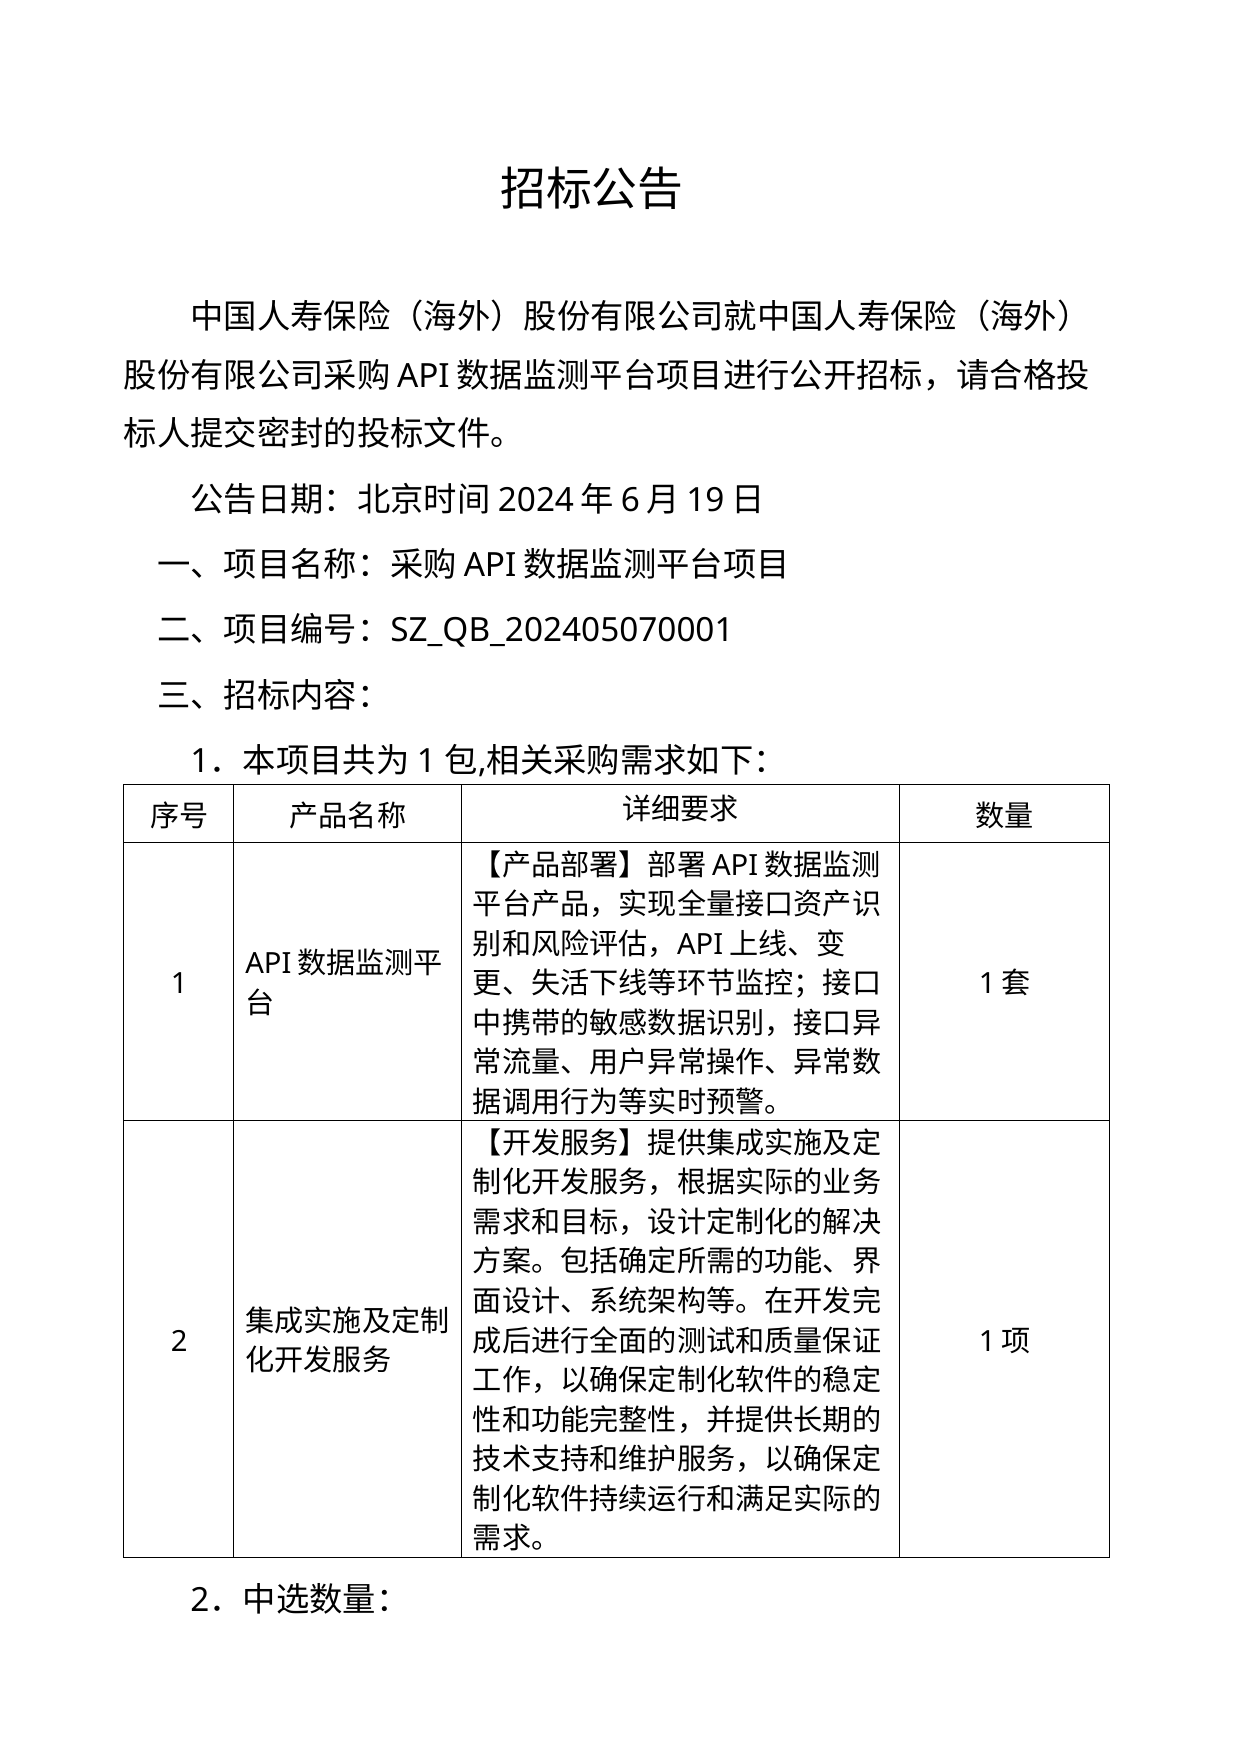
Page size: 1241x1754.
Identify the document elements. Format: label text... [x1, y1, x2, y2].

table_cell API数据监测平台 [234, 843, 461, 1120]
table_header 详细要求 [462, 785, 899, 842]
table_cell 集成实施及定制化开发服务 [234, 1121, 461, 1557]
table_cell 1项 [900, 1121, 1109, 1557]
table_cell 【产品部署】部署API数据监测平台产品，实现全量接口资产识别和风险评估，API上线、变更、失活下线等环节监控；接口中携带的敏感数据识别，接口异常流量、用户异常操作、异常数据调用行为等实时预警。 [462, 843, 899, 1120]
table_header 产品名称 [234, 785, 461, 842]
text 中国人寿保险（海外）股份有限公司就中国人寿保险（海外）股份有限公司采购API数据监测平台项目进行公开招标，请合格投标人提交密封的投标文件。 [123, 282, 1108, 457]
text 公告日期：北京时间 2024年6月19日 [123, 464, 1108, 523]
text 1．本项目共为 1 包,相关采购需求如下： [123, 726, 1108, 784]
text 二、项目编号：SZ_QB_202405070001 [123, 595, 1108, 653]
text 一、项目名称：采购API数据监测平台项目 [123, 530, 1108, 588]
table_cell 【开发服务】提供集成实施及定制化开发服务，根据实际的业务需求和目标，设计定制化的解决方案。包括确定所需的功能、界面设计、系统架构等。在开发完成后进行全面的测试和质量保证工作，以确保定制化软件的稳定性和功能完整性，并提供长期的技术支持和维护服务，以确保定制化软件持续运行和满足实际的需求。 [462, 1121, 899, 1557]
text 2．中选数量： [123, 1565, 1108, 1623]
table_cell 2 [124, 1121, 233, 1557]
table_header 数量 [900, 785, 1109, 842]
table_cell 1套 [900, 843, 1109, 1120]
table_header 序号 [124, 785, 233, 842]
table_cell 1 [124, 843, 233, 1120]
text 三、招标内容： [123, 661, 1108, 719]
text 招标公告 [500, 158, 1109, 217]
